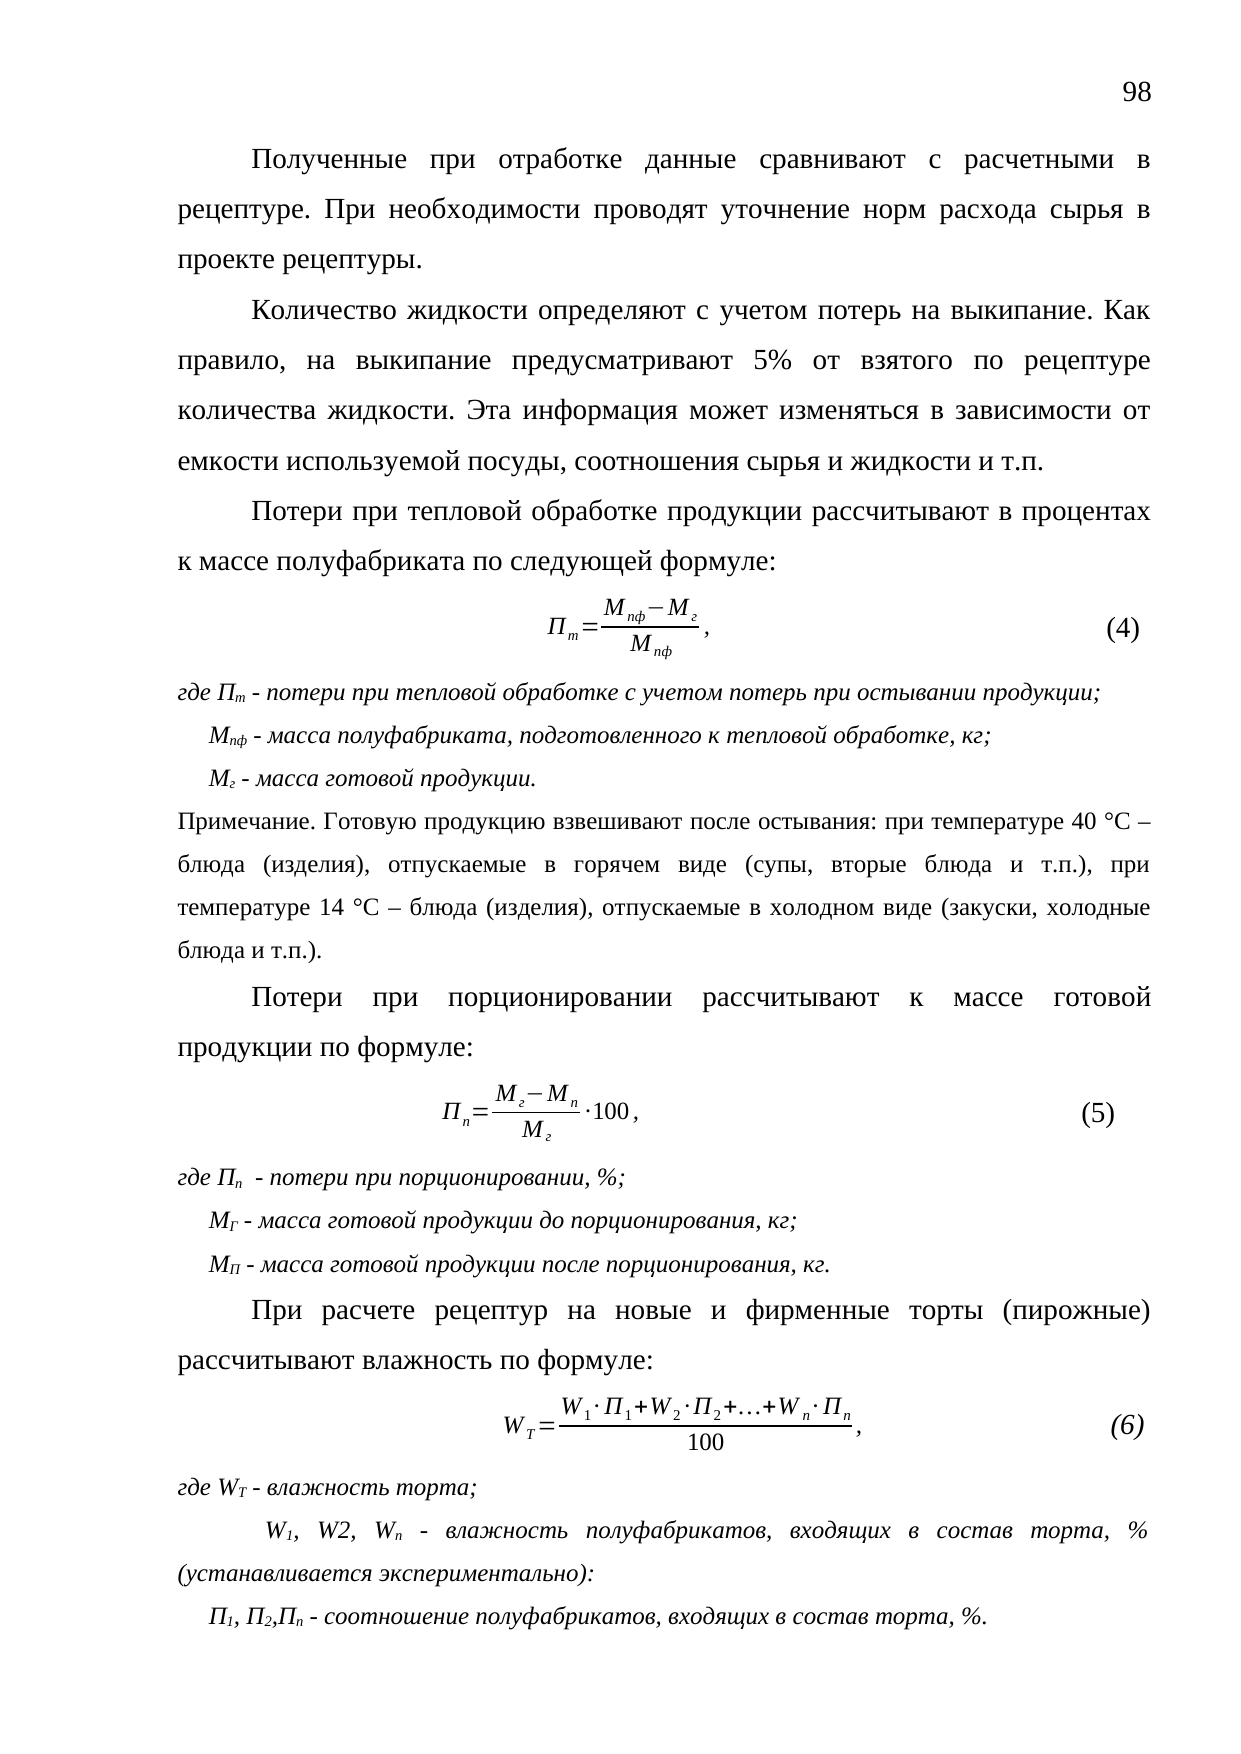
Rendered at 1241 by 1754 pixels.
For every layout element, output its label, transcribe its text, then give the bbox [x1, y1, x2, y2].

text Потери при порционировании рассчитывают к массе готовой продукции по формуле: [177, 979, 1152, 1062]
text Мпф - масса полуфабриката, подготовленного к тепловой обработке, кг; [177, 720, 1152, 749]
text Потери при тепловой обработке продукции рассчитывают в процентах к массе полуфабриката по следующей формуле: [177, 493, 1152, 577]
text П1, П2,Пn - соотношение полуфабрикатов, входящих в состав торта, %. [177, 1601, 1152, 1630]
text Мг - масса готовой продукции. [177, 763, 1152, 792]
text где WТ - влажность торта; [177, 1472, 1152, 1501]
text где Пп - потери при порционировании, %; [177, 1162, 1152, 1191]
text Количество жидкости определяют с учетом потерь на выкипание. Как правило, на выкипание предусматривают 5% от взятого по рецептуре количества жидкости. Эта информация может изменяться в зависимости от емкости используемой посуды, соотношения сырья и жидкости и т.п. [177, 292, 1152, 476]
text Примечание. Готовую продукцию взвешивают после остывания: при температуре 40 °C – блюда (изделия), отпускаемые в горячем виде (супы, вторые блюда и т.п.), при температуре 14 °C – блюда (изделия), отпускаемые в холодном виде (закуски, холодные блюда и т.п.). [177, 806, 1152, 964]
text где Пт - потери при тепловой обработке с учетом потерь при остывании продукции; [177, 677, 1152, 706]
text (6) [177, 1392, 1152, 1455]
text МП - масса готовой продукции после порционирования, кг. [177, 1249, 1152, 1277]
text МГ - масса готовой продукции до порционирования, кг; [177, 1206, 1152, 1234]
text При расчете рецептур на новые и фирменные торты (пирожные) рассчитывают влажность по формуле: [177, 1292, 1152, 1376]
text W1, W2, Wn - влажность полуфабрикатов, входящих в состав торта, % (устанавливается экспериментально): [177, 1515, 1152, 1587]
text (4) [177, 594, 1152, 660]
text (5) [177, 1079, 1152, 1146]
text Полученные при отработке данные сравнивают с расчетными в рецептуре. При необходимости проводят уточнение норм расхода сырья в проекте рецептуры. [177, 141, 1152, 275]
